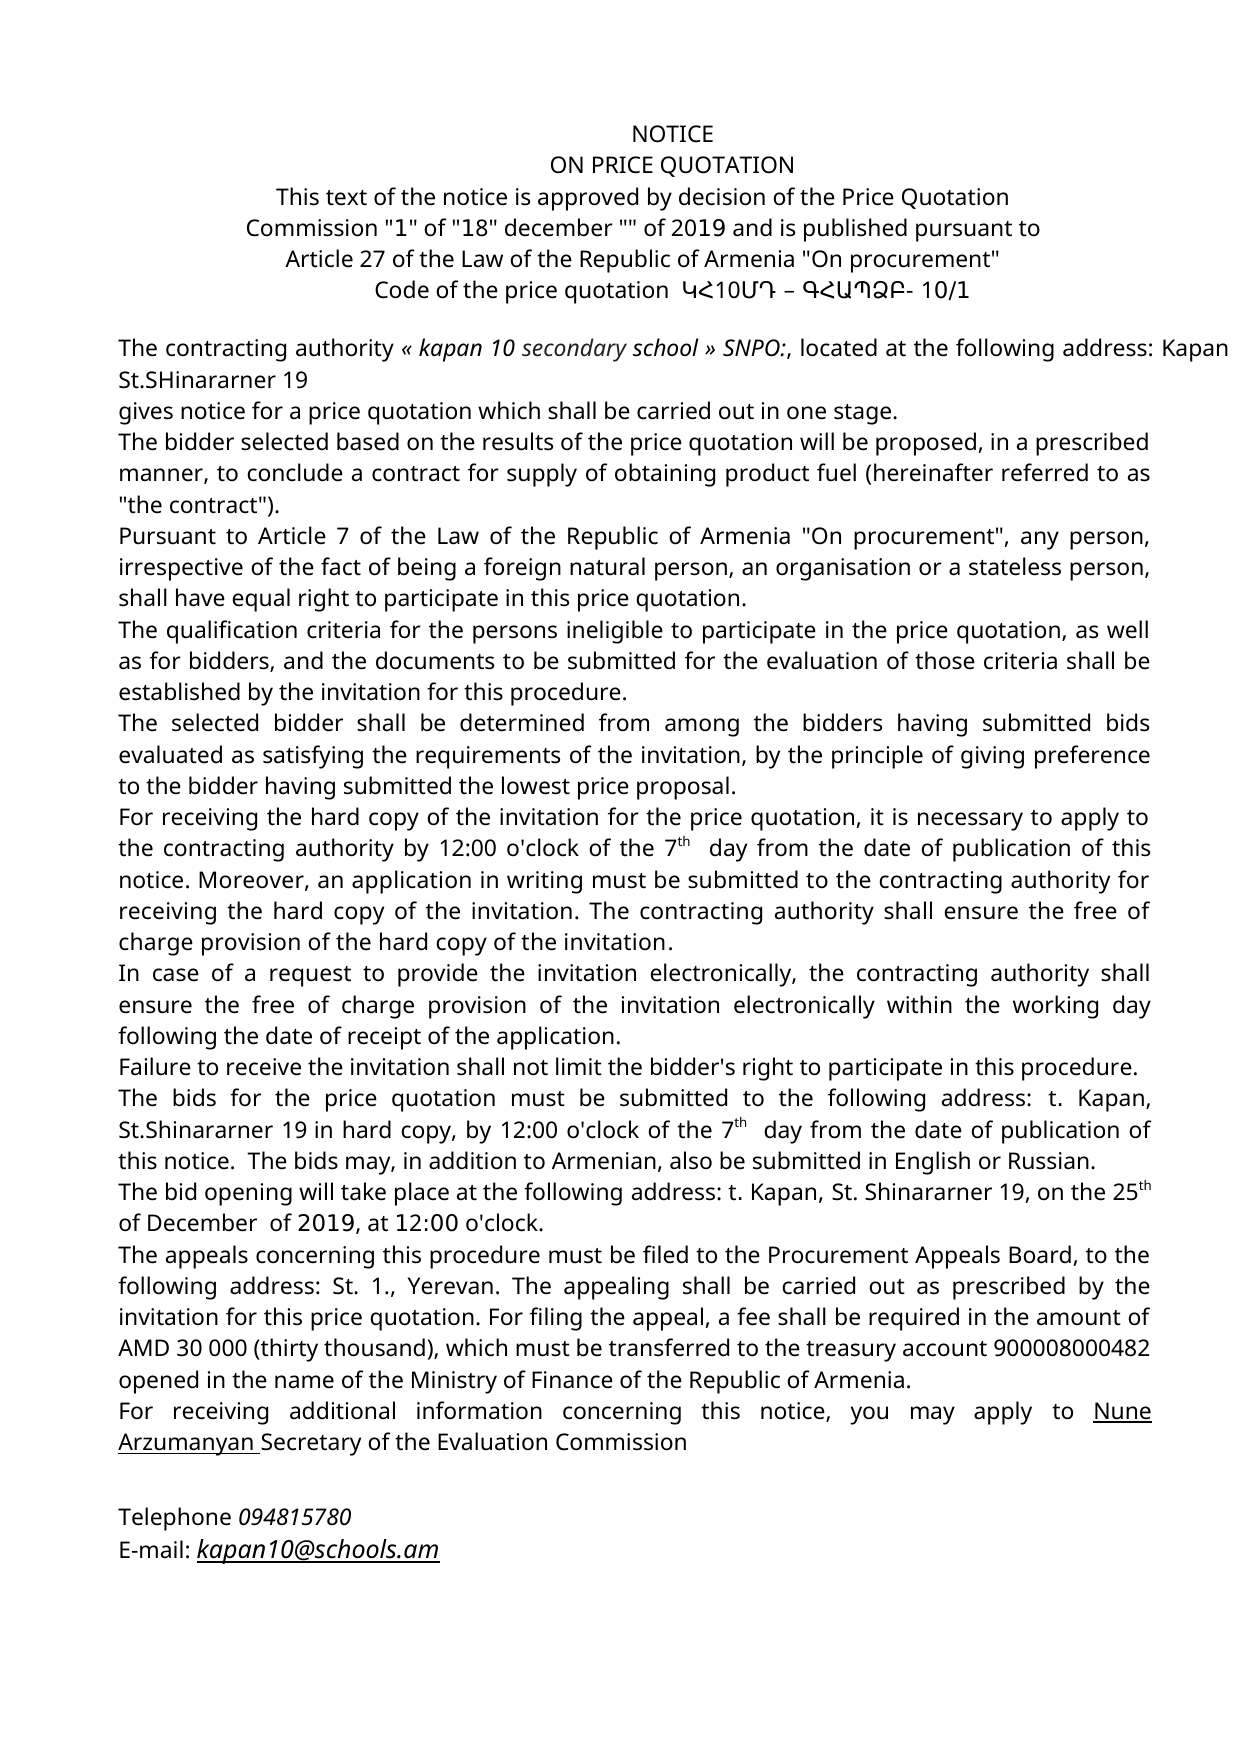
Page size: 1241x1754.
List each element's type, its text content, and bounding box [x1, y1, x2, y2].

text For receiving additional information concerning this notice, you may apply to Nune Arzumanyan Secretary of the Evaluation Commission [118, 1395, 1152, 1457]
text ON PRICE QUOTATION [118, 149, 1152, 181]
text The bidder selected based on the results of the price quotation will be proposed, in a prescribed manner, to conclude a contract for supply of obtaining product fuel (hereinafter referred to as "the contract"). [118, 426, 1152, 520]
text The bids for the price quotation must be submitted to the following address: t. Kapan, St.Shinararner 19 in hard copy, by 12:00 o'clock of the 7th day from the date of publication of this notice. The bids may, in addition to Armenian, also be submitted in English or Russian. [118, 1082, 1152, 1176]
text The selected bidder shall be determined from among the bidders having submitted bids evaluated as satisfying the requirements of the invitation, by the principle of giving preference to the bidder having submitted the lowest price proposal. [118, 707, 1152, 801]
text Telephone 094815780 E-mail: kapan10@schools.am [118, 1501, 1152, 1566]
text Pursuant to Article 7 of the Law of the Republic of Armenia "On procurement", any person, irrespective of the fact of being a foreign natural person, an organisation or a stateless person, shall have equal right to participate in this price quotation. [118, 520, 1152, 613]
text For receiving the hard copy of the invitation for the price quotation, it is necessary to apply to the contracting authority by 12:00 o'clock of the 7th day from the date of publication of this notice. Moreover, an application in writing must be submitted to the contracting authority for receiving the hard copy of the invitation. The contracting authority shall ensure the free of charge provision of the hard copy of the invitation. [118, 801, 1152, 957]
text Code of the price quotation ԿՀ10ՄԴ – ԳՀԱՊՁԲ- 10/1 [118, 274, 1152, 306]
text NOTICE [118, 118, 1152, 149]
text The qualification criteria for the persons ineligible to participate in the price quotation, as well as for bidders, and the documents to be submitted for the evaluation of those criteria shall be established by the invitation for this procedure. [118, 613, 1152, 707]
table_header The contracting authority « kapan 10 secondary school » SNPO:, located at the following address: Kapan St.SHinararner 19 [107, 306, 1240, 395]
text The appeals concerning this procedure must be filed to the Procurement Appeals Board, to the following address: St. 1., Yerevan. The appealing shall be carried out as prescribed by the invitation for this price quotation. For filing the appeal, a fee shall be required in the amount of AMD 30 000 (thirty thousand), which must be transferred to the treasury account 900008000482 opened in the name of the Ministry of Finance of the Republic of Armenia. [118, 1238, 1152, 1395]
text In case of a request to provide the invitation electronically, the contracting authority shall ensure the free of charge provision of the invitation electronically within the working day following the date of receipt of the application. [118, 957, 1152, 1051]
text This text of the notice is approved by decision of the Price Quotation Commission "1" of "18" december "" of 2019 and is published pursuant to Article 27 of the Law of the Republic of Armenia "On procurement" [216, 181, 1070, 274]
text The bid opening will take place at the following address: t. Kapan, St. Shinararner 19, on the 25th of December of 2019, at 12:00 o'clock. [118, 1176, 1152, 1238]
text Failure to receive the invitation shall not limit the bidder's right to participate in this procedure. [118, 1051, 1152, 1082]
text gives notice for a price quotation which shall be carried out in one stage. [118, 395, 1152, 426]
